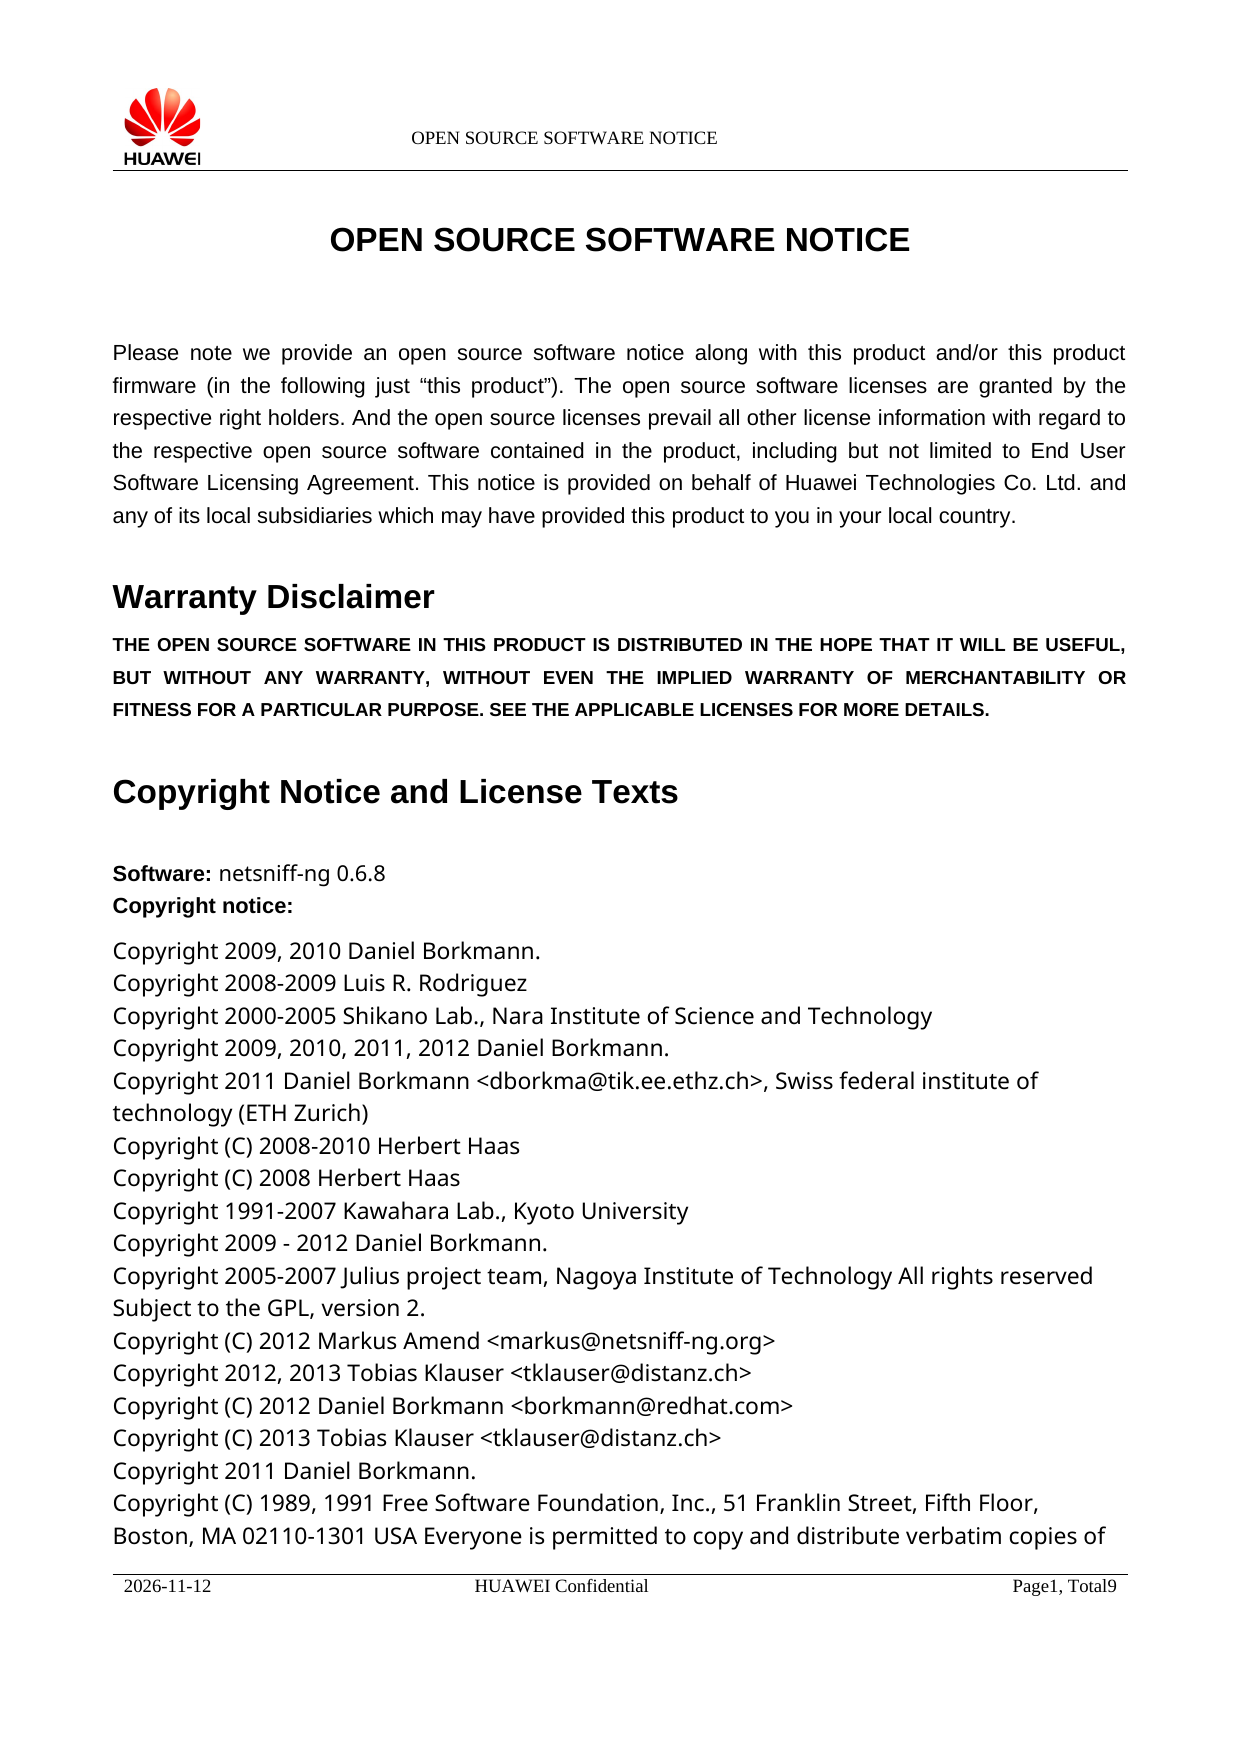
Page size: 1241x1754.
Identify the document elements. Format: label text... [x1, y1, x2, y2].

title Software: netsniff-ng 0.6.8 [112, 856, 1128, 889]
text Copyright Notice and License Texts [112, 759, 1128, 824]
text Please note we provide an open source software notice along with this product and/or this product firmware (in the following just “this product”). The open source software licenses are granted by the respective right holders. And the open source licenses prevail all other license information with regard to the respective open source software contained in the product, including but not limited to End User Software Licensing Agreement. This notice is provided on behalf of Huawei Technologies Co. Ltd. and any of its local subsidiaries which may have provided this product to you in your local country. [112, 336, 1128, 531]
text OPEN SOURCE SOFTWARE NOTICE [112, 206, 1128, 271]
text The open source software in this product is distributed in the hope that it will be useful, but WITHOUT ANY WARRANTY, without even the implied warranty of MERCHANTABILITY or FITNESS FOR A PARTICULAR PURPOSE. See the applicable licenses for more details. [112, 629, 1128, 726]
text Warranty Disclaimer [112, 564, 1128, 629]
picture [124, 88, 201, 165]
text Copyright notice: [112, 889, 1128, 921]
